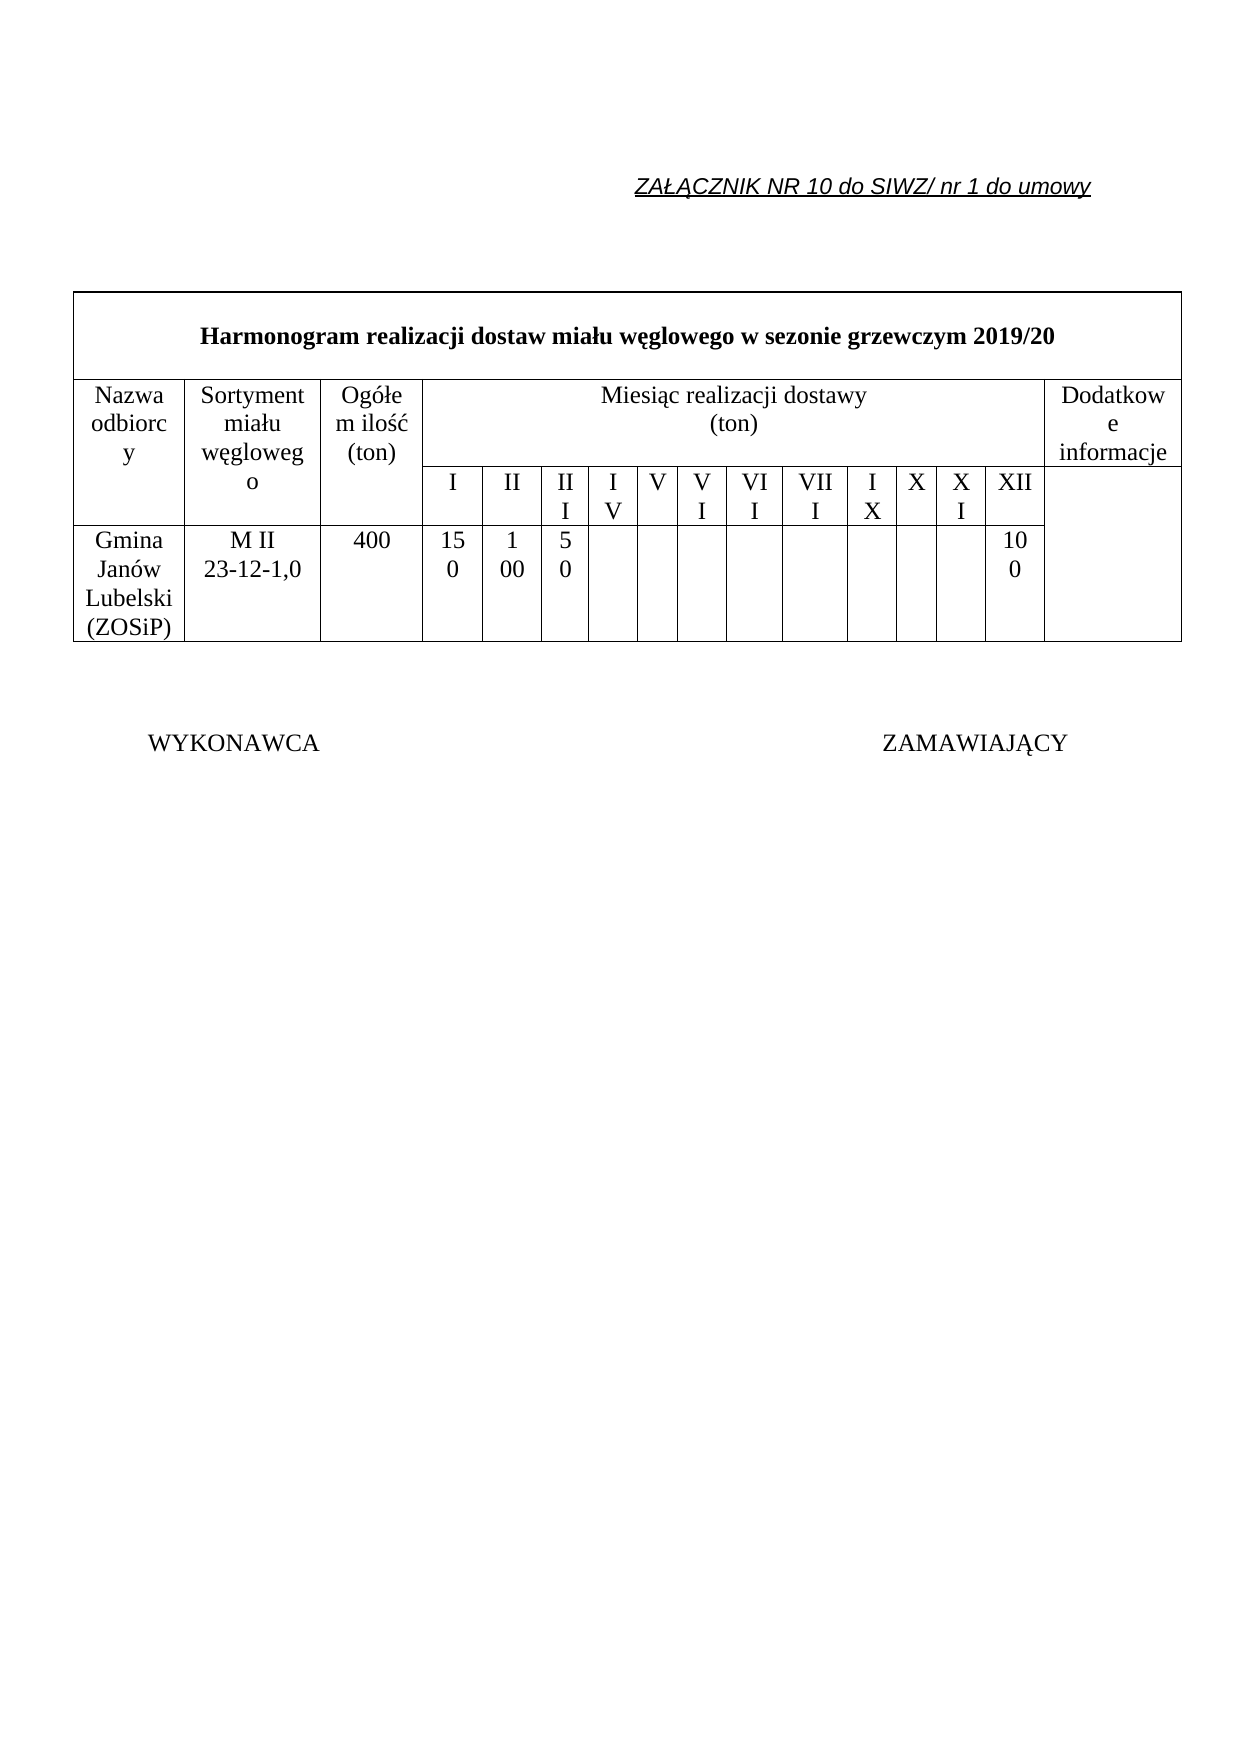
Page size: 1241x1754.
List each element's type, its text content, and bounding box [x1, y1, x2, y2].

table_cell VI [678, 467, 726, 524]
table_cell IX [848, 467, 896, 524]
table_cell VII [727, 467, 782, 524]
table_cell [589, 526, 637, 641]
table_cell [848, 526, 896, 641]
table_cell IV [589, 467, 637, 524]
table_cell X [897, 467, 936, 524]
table_cell 100 [483, 526, 541, 641]
table_cell [1045, 467, 1181, 641]
table_header Harmonogram realizacji dostaw miału węglowego w sezonie grzewczym 2019/20 [74, 293, 1181, 379]
table_cell I [423, 467, 482, 524]
table_cell 50 [542, 526, 588, 641]
table_cell III [542, 467, 588, 524]
table_cell [678, 526, 726, 641]
table_cell Gmina Janów Lubelski (ZOSiP) [74, 526, 184, 641]
table_cell [937, 526, 985, 641]
text WYKONAWCA ZAMAWIAJĄCY [148, 728, 1093, 757]
table_cell VIII [783, 467, 847, 524]
table_cell V [638, 467, 677, 524]
table_cell [897, 526, 936, 641]
table_cell Miesiąc realizacji dostawy (ton) [423, 380, 1044, 466]
table_cell 150 [423, 526, 482, 641]
table_cell Nazwa odbiorcy [74, 380, 184, 524]
subtitle ZAŁĄCZNIK NR 10 do SIWZ/ nr 1 do umowy [148, 173, 1093, 199]
table_cell 100 [986, 526, 1044, 641]
table_cell Ogółem ilość (ton) [321, 380, 422, 524]
table_cell [727, 526, 782, 641]
table_cell [638, 526, 677, 641]
table_cell XI [937, 467, 985, 524]
table_cell Dodatkowe informacje [1045, 380, 1181, 466]
table_cell M II 23-12-1,0 [185, 526, 320, 641]
table_cell 400 [321, 526, 422, 641]
table_cell II [483, 467, 541, 524]
table_cell [783, 526, 847, 641]
table_cell Sortyment miału węglowego [185, 380, 320, 524]
table_cell XII [986, 467, 1044, 524]
